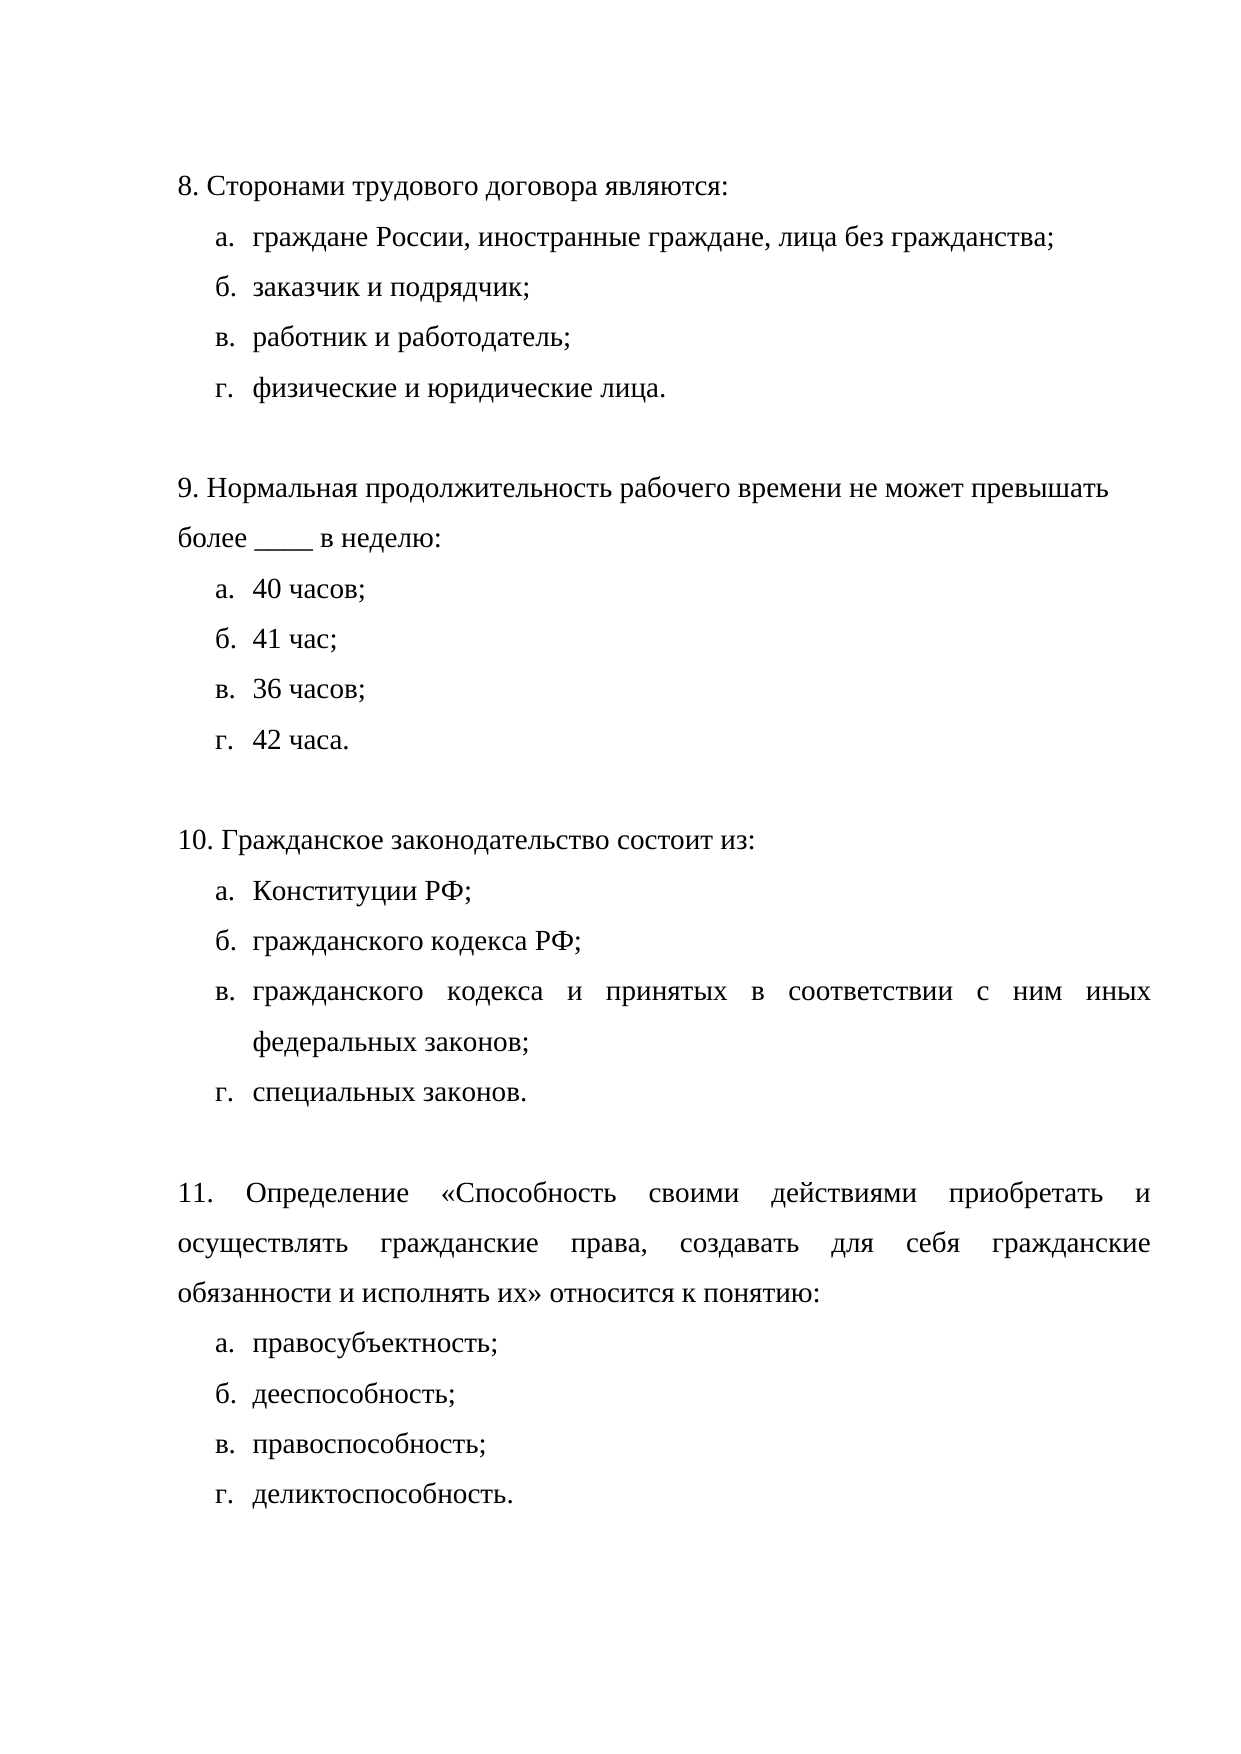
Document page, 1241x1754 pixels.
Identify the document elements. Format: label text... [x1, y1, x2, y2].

text 8. Сторонами трудового договора являются: [177, 168, 1152, 202]
list гражданского кодекса РФ; [215, 923, 1152, 957]
text 10. Гражданское законодательство состоит из: [177, 822, 1152, 856]
list 40 часов; [215, 571, 1152, 604]
list 41 час; [215, 621, 1152, 655]
list Конституции РФ; [215, 873, 1152, 906]
list 42 часа. [215, 722, 1152, 755]
list 36 часов; [215, 672, 1152, 705]
list гражданского кодекса и принятых в соответствии с ним иных федеральных законов; [215, 973, 1152, 1057]
text 11. Определение «Способность своими действиями приобретать и осуществлять гражданские права, создавать для себя гражданские обязанности и исполнять их» относится к понятию: [177, 1175, 1152, 1309]
list заказчик и подрядчик; [215, 269, 1152, 303]
text 9. Нормальная продолжительность рабочего времени не может превышать более ____ в неделю: [177, 470, 1152, 554]
list правоспособность; [215, 1426, 1152, 1460]
list правосубъектность; [215, 1326, 1152, 1359]
list физические и юридические лица. [215, 370, 1152, 403]
list граждане России, иностранные граждане, лица без гражданства; [215, 219, 1152, 252]
list специальных законов. [215, 1074, 1152, 1108]
list деликтоспособность. [215, 1477, 1152, 1510]
list работник и работодатель; [215, 319, 1152, 353]
list дееспособность; [215, 1376, 1152, 1409]
